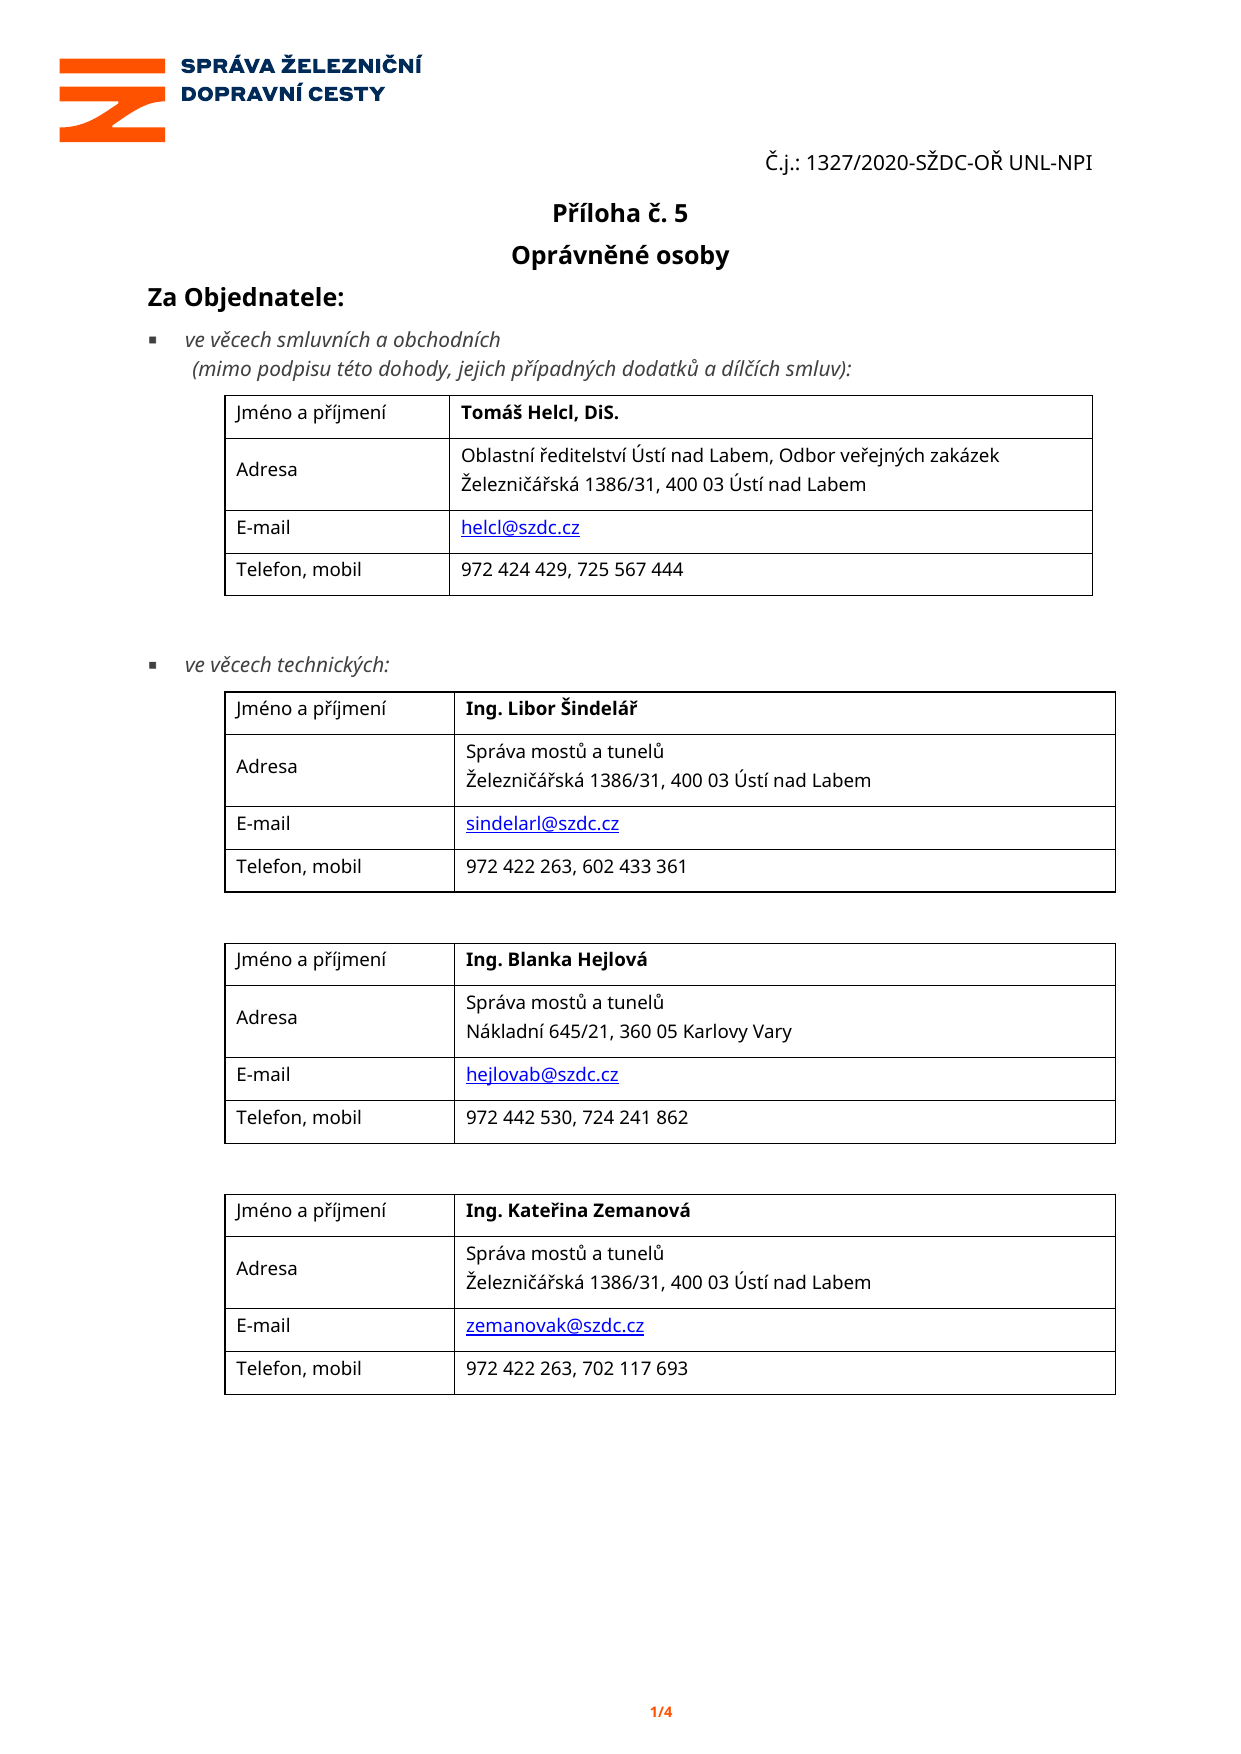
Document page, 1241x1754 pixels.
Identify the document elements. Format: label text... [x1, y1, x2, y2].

text Za Objednatele: [148, 283, 1093, 312]
table_cell 972 424 429, 725 567 444 [450, 554, 1092, 595]
table_cell E-mail [226, 511, 449, 552]
table_cell Oblastní ředitelství Ústí nad Labem, Odbor veřejných zakázek Železničářská 1386/31, 400 03 Ústí nad Labem [450, 439, 1092, 510]
table_cell hejlovab@szdc.cz [455, 1058, 1115, 1100]
table_cell Správa mostů a tunelů Nákladní 645/21, 360 05 Karlovy Vary [455, 986, 1115, 1057]
table_header Ing. Libor Šindelář [455, 693, 1115, 734]
table_cell Adresa [226, 735, 454, 806]
table_cell zemanovak@szdc.cz [455, 1309, 1115, 1351]
table_header Jméno a příjmení [226, 693, 454, 734]
table_cell Adresa [226, 986, 454, 1057]
text Oprávněné osoby [148, 241, 1093, 270]
table_header Ing. Blanka Hejlová [455, 944, 1115, 985]
table_cell 972 422 263, 702 117 693 [455, 1352, 1115, 1393]
table_cell helcl@szdc.cz [450, 511, 1092, 552]
table_cell E-mail [226, 807, 454, 849]
subtitle (mimo podpisu této dohody, jejich případných dodatků a dílčích smluv): [148, 353, 1093, 383]
table_cell Adresa [226, 1237, 454, 1308]
table_cell Správa mostů a tunelů Železničářská 1386/31, 400 03 Ústí nad Labem [455, 735, 1115, 806]
table_cell Telefon, mobil [226, 554, 449, 595]
table_cell sindelarl@szdc.cz [455, 807, 1115, 849]
table_cell 972 422 263, 602 433 361 [455, 850, 1115, 891]
table_header Tomáš Helcl, DiS. [450, 396, 1092, 438]
table_header Jméno a příjmení [226, 944, 454, 985]
table_cell Telefon, mobil [226, 850, 454, 891]
table_cell Telefon, mobil [226, 1101, 454, 1142]
subtitle ve věcech smluvních a obchodních [148, 324, 1093, 353]
table_cell E-mail [226, 1058, 454, 1100]
table_cell Telefon, mobil [226, 1352, 454, 1393]
table_cell Adresa [226, 439, 449, 510]
table_cell E-mail [226, 1309, 454, 1351]
table_cell Správa mostů a tunelů Železničářská 1386/31, 400 03 Ústí nad Labem [455, 1237, 1115, 1308]
table_header Jméno a příjmení [226, 1195, 454, 1236]
table_cell 972 442 530, 724 241 862 [455, 1101, 1115, 1142]
subtitle ve věcech technických: [148, 650, 1093, 679]
text Příloha č. 5 [148, 199, 1093, 228]
table_header Jméno a příjmení [226, 396, 449, 438]
table_header Ing. Kateřina Zemanová [455, 1195, 1115, 1236]
